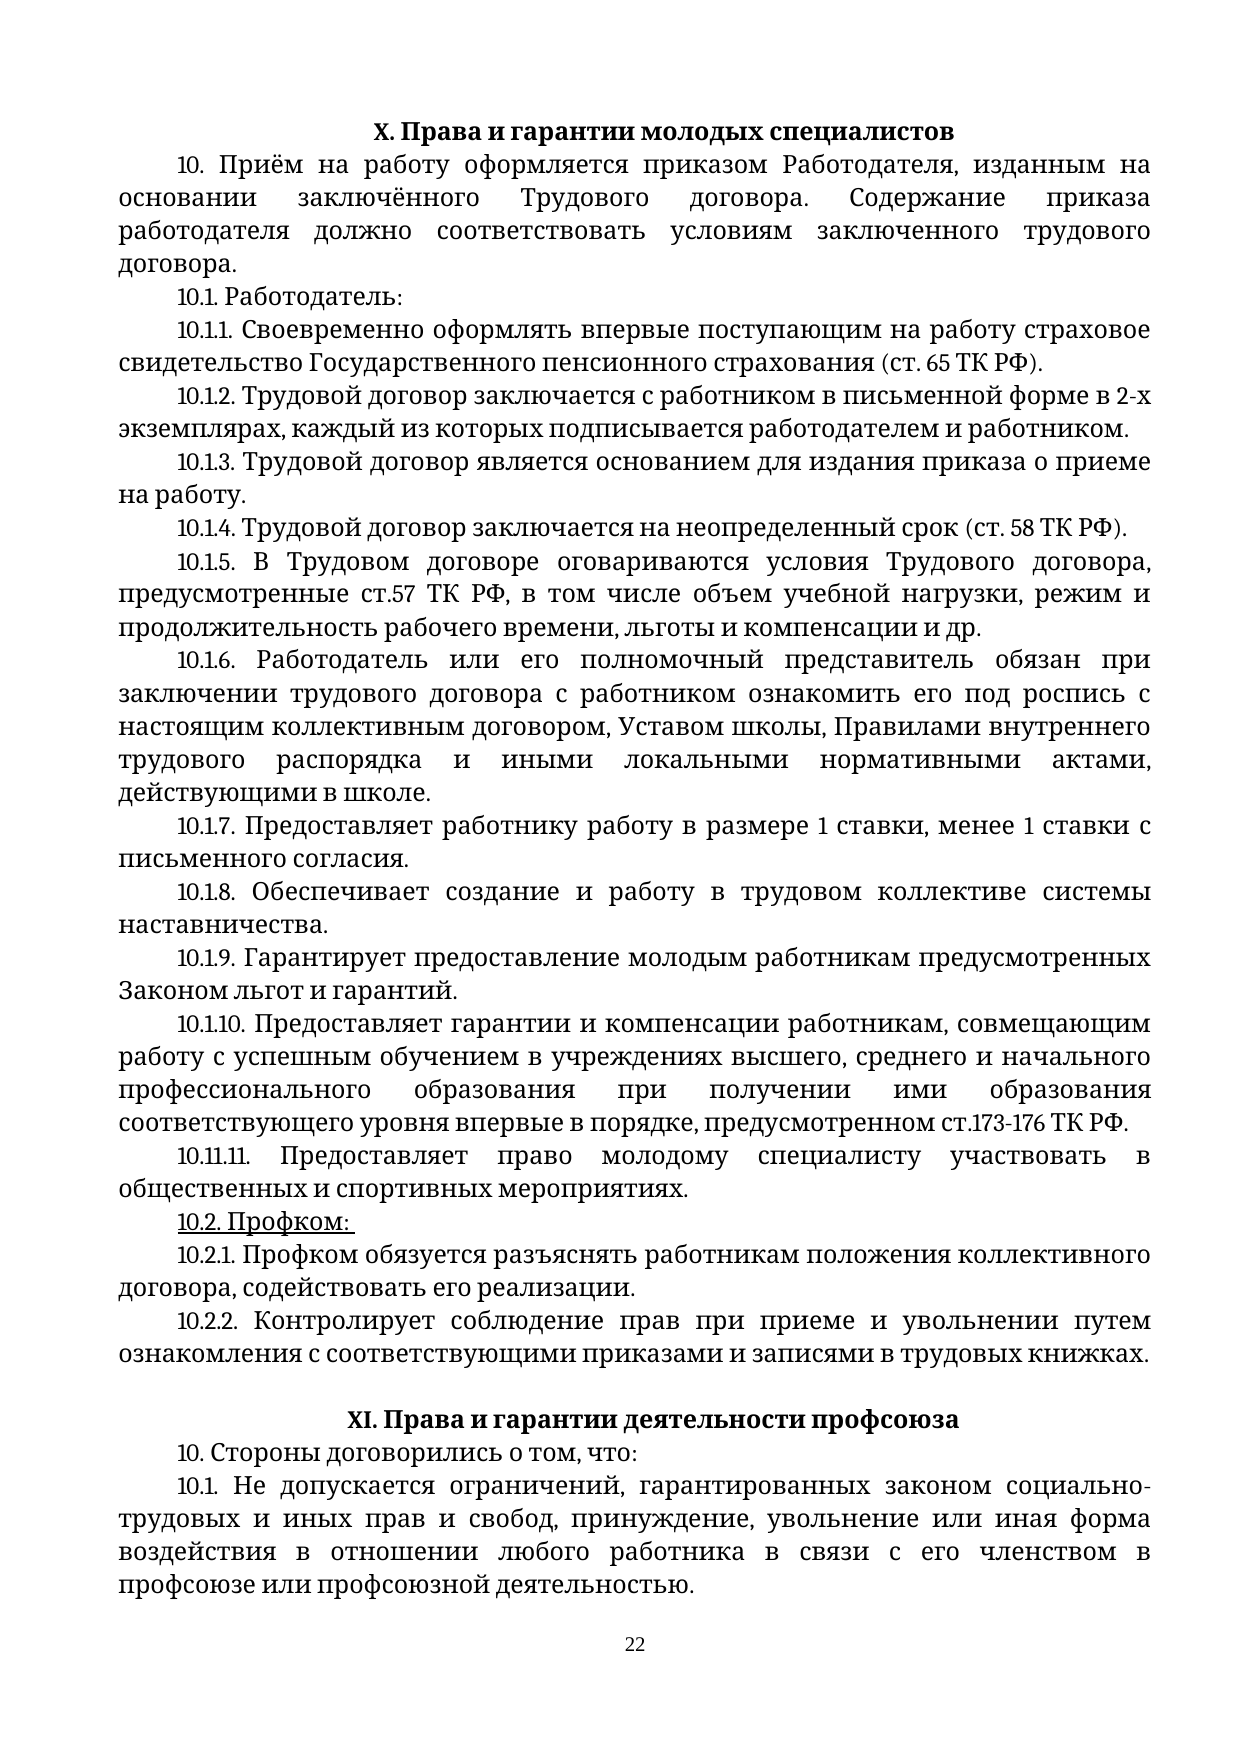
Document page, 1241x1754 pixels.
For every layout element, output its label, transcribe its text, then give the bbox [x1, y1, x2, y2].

text 10.1.4. Трудовой договор заключается на неопределенный срок (ст. 58 ТК РФ). [118, 514, 1152, 543]
text 10.11.11. Предоставляет право молодому специалисту участвовать в общественных и спортивных мероприятиях. [118, 1142, 1152, 1203]
text 10.2. Профком: [118, 1208, 1152, 1237]
text 10.1. Не допускается ограничений, гарантированных законом социально-трудовых и иных прав и свобод, принуждение, увольнение или иная форма воздействия в отношении любого работника в связи с его членством в профсоюзе или профсоюзной деятельностью. [118, 1472, 1152, 1600]
text 10.2.2. Контролирует соблюдение прав при приеме и увольнении путем ознакомления с соответствующими приказами и записями в трудовых книжках. [118, 1307, 1152, 1369]
text 10.1.3. Трудовой договор является основанием для издания приказа о приеме на работу. [118, 448, 1152, 510]
text 10.1.9. Гарантирует предоставление молодым работникам предусмотренных Законом льгот и гарантий. [118, 944, 1152, 1005]
text 10.1.7. Предоставляет работнику работу в размере 1 ставки, менее 1 ставки с письменного согласия. [118, 812, 1152, 873]
text 10.1.5. В Трудовом договоре оговариваются условия Трудового договора, предусмотренные ст.57 ТК РФ, в том числе объем учебной нагрузки, режим и продолжительность рабочего времени, льготы и компенсации и др. [118, 547, 1152, 642]
text XI. Права и гарантии деятельности профсоюза [156, 1406, 1152, 1435]
text 10. Приём на работу оформляется приказом Работодателя, изданным на основании заключённого Трудового договора. Содержание приказа работодателя должно соответствовать условиям заключенного трудового договора. [118, 151, 1152, 279]
text 10.1.1. Своевременно оформлять впервые поступающим на работу страховое свидетельство Государственного пенсионного страхования (ст. 65 ТК РФ). [118, 316, 1152, 378]
text 10.1.6. Работодатель или его полномочный представитель обязан при заключении трудового договора с работником ознакомить его под роспись с настоящим коллективным договором, Уставом школы, Правилами внутреннего трудового распорядка и иными локальными нормативными актами, действующими в школе. [118, 646, 1152, 807]
text 10.1.10. Предоставляет гарантии и компенсации работникам, совмещающим работу с успешным обучением в учреждениях высшего, среднего и начального профессионального образования при получении ими образования соответствующего уровня впервые в порядке, предусмотренном ст.173-176 ТК РФ. [118, 1010, 1152, 1137]
text 10. Стороны договорились о том, что: [118, 1439, 1152, 1468]
text 10.2.1. Профком обязуется разъяснять работникам положения коллективного договора, содействовать его реализации. [118, 1241, 1152, 1303]
text 10.1. Работодатель: [118, 283, 1152, 312]
text 10.1.2. Трудовой договор заключается с работником в письменной форме в 2-х экземплярах, каждый из которых подписывается работодателем и работником. [118, 382, 1152, 444]
text X. Права и гарантии молодых специалистов [118, 118, 1152, 147]
text 10.1.8. Обеспечивает создание и работу в трудовом коллективе системы наставничества. [118, 878, 1152, 939]
